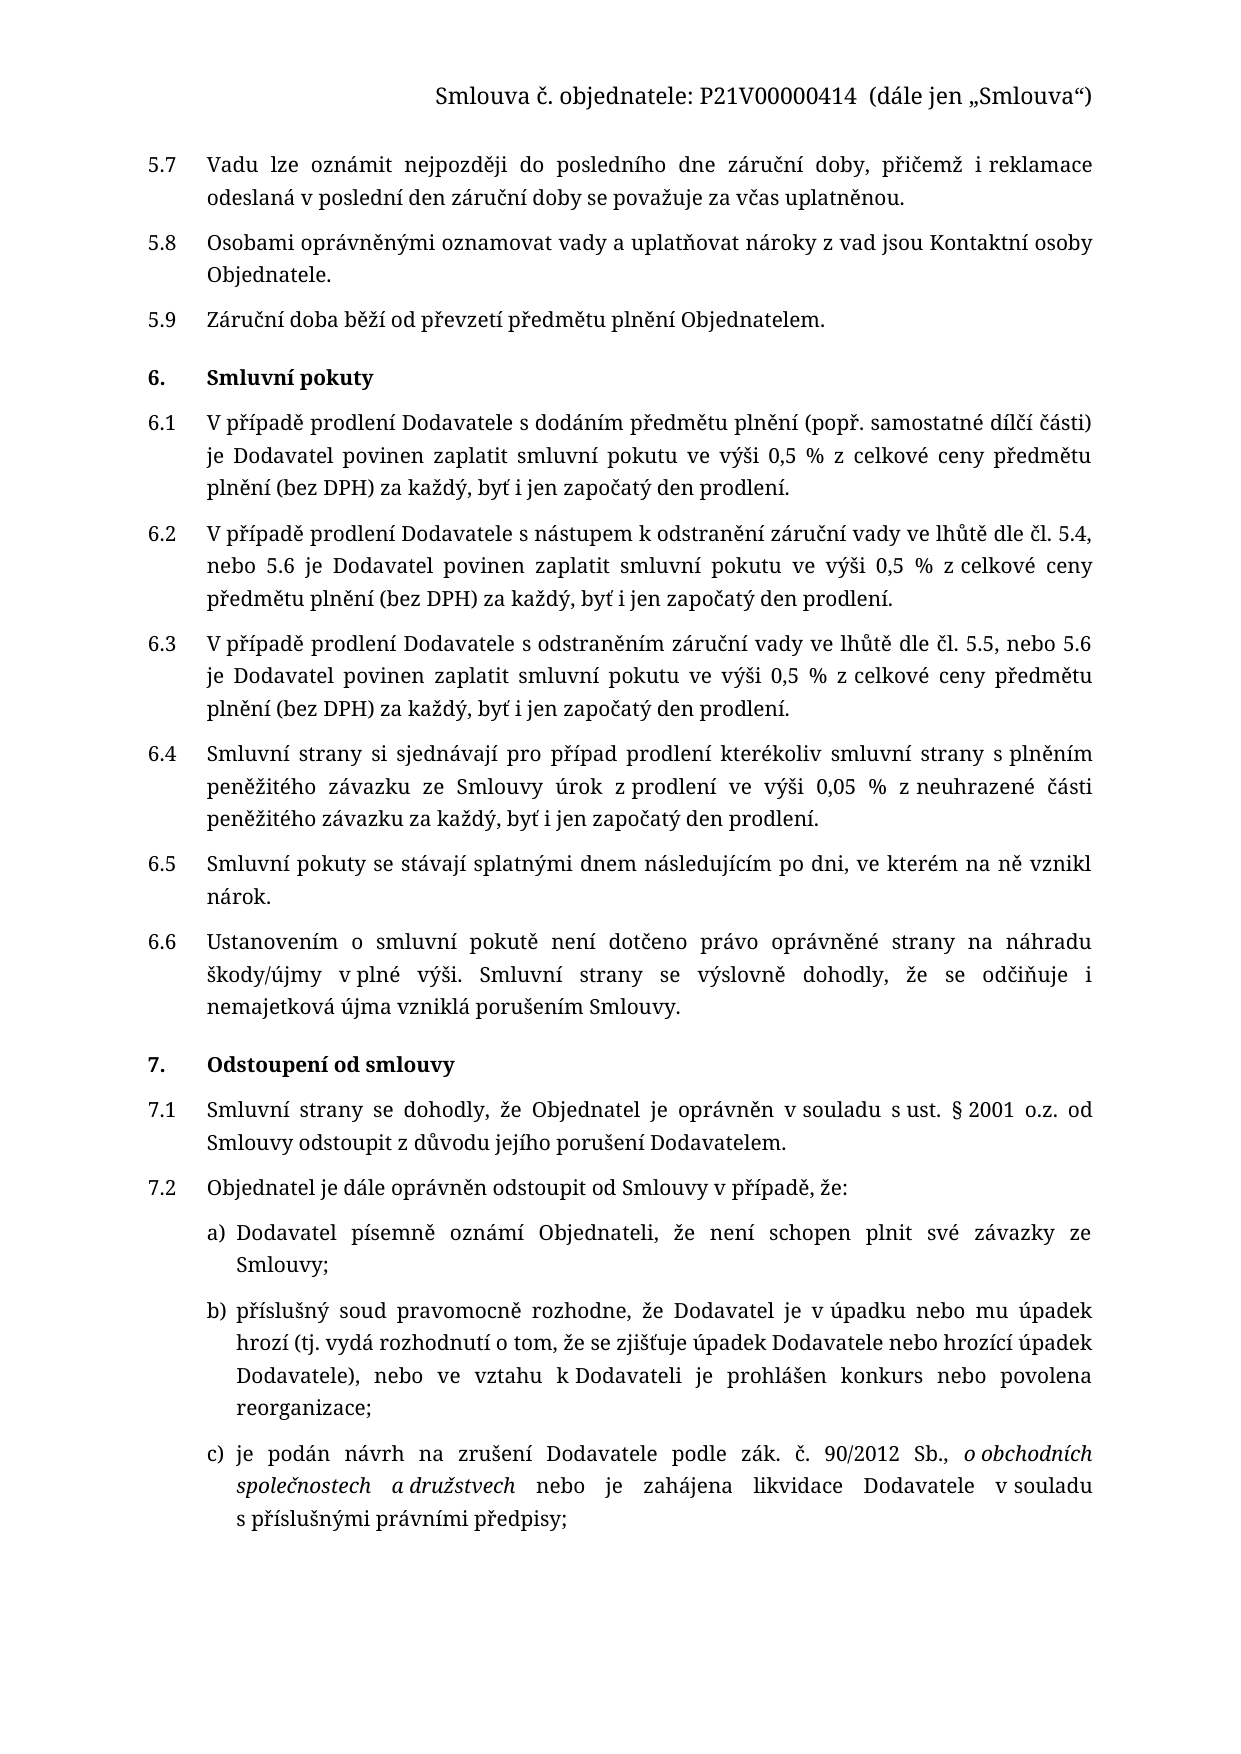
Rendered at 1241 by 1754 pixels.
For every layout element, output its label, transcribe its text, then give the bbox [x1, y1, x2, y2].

list Smluvní strany si sjednávají pro případ prodlení kterékoliv smluvní strany s plněním peněžitého závazku ze Smlouvy úrok z prodlení ve výši 0,05 % z neuhrazené části peněžitého závazku za každý, byť i jen započatý den prodlení. [148, 739, 1093, 833]
list příslušný soud pravomocně rozhodne, že Dodavatel je v úpadku nebo mu úpadek hrozí (tj. vydá rozhodnutí o tom, že se zjišťuje úpadek Dodavatele nebo hrozící úpadek Dodavatele), nebo ve vztahu k Dodavateli je prohlášen konkurs nebo povolena reorganizace; [207, 1296, 1093, 1422]
list Ustanovením o smluvní pokutě není dotčeno právo oprávněné strany na náhradu škody/újmy v plné výši. Smluvní strany se výslovně dohodly, že se odčiňuje i nemajetková újma vzniklá porušením Smlouvy. [148, 927, 1093, 1021]
list Vadu lze oznámit nejpozději do posledního dne záruční doby, přičemž i reklamace odeslaná v poslední den záruční doby se považuje za včas uplatněnou. [148, 150, 1093, 211]
list Záruční doba běží od převzetí předmětu plnění Objednatelem. [148, 306, 1093, 334]
list je podán návrh na zrušení Dodavatele podle zák. č. 90/2012 Sb., o obchodních společnostech a družstvech nebo je zahájena likvidace Dodavatele v souladu s příslušnými právními předpisy; [207, 1439, 1093, 1532]
list Osobami oprávněnými oznamovat vady a uplatňovat nároky z vad jsou Kontaktní osoby Objednatele. [148, 228, 1093, 289]
list V případě prodlení Dodavatele s dodáním předmětu plnění (popř. samostatné dílčí části) je Dodavatel povinen zaplatit smluvní pokutu ve výši 0,5 % z celkové ceny předmětu plnění (bez DPH) za každý, byť i jen započatý den prodlení. [148, 408, 1093, 502]
list Odstoupení od smlouvy [148, 1050, 1093, 1078]
list Smluvní pokuty [148, 363, 1093, 392]
list V případě prodlení Dodavatele s odstraněním záruční vady ve lhůtě dle čl. 5.5, nebo 5.6 je Dodavatel povinen zaplatit smluvní pokutu ve výši 0,5 % z celkové ceny předmětu plnění (bez DPH) za každý, byť i jen započatý den prodlení. [148, 629, 1093, 723]
list Smluvní pokuty se stávají splatnými dnem následujícím po dni, ve kterém na ně vznikl nárok. [148, 849, 1093, 911]
list V případě prodlení Dodavatele s nástupem k odstranění záruční vady ve lhůtě dle čl. 5.4, nebo 5.6 je Dodavatel povinen zaplatit smluvní pokutu ve výši 0,5 % z celkové ceny předmětu plnění (bez DPH) za každý, byť i jen započatý den prodlení. [148, 519, 1093, 612]
list Objednatel je dále oprávněn odstoupit od Smlouvy v případě, že: [148, 1173, 1093, 1201]
list Smluvní strany se dohodly, že Objednatel je oprávněn v souladu s ust. § 2001 o.z. od Smlouvy odstoupit z důvodu jejího porušení Dodavatelem. [148, 1095, 1093, 1156]
list Dodavatel písemně oznámí Objednateli, že není schopen plnit své závazky ze Smlouvy; [207, 1218, 1093, 1279]
